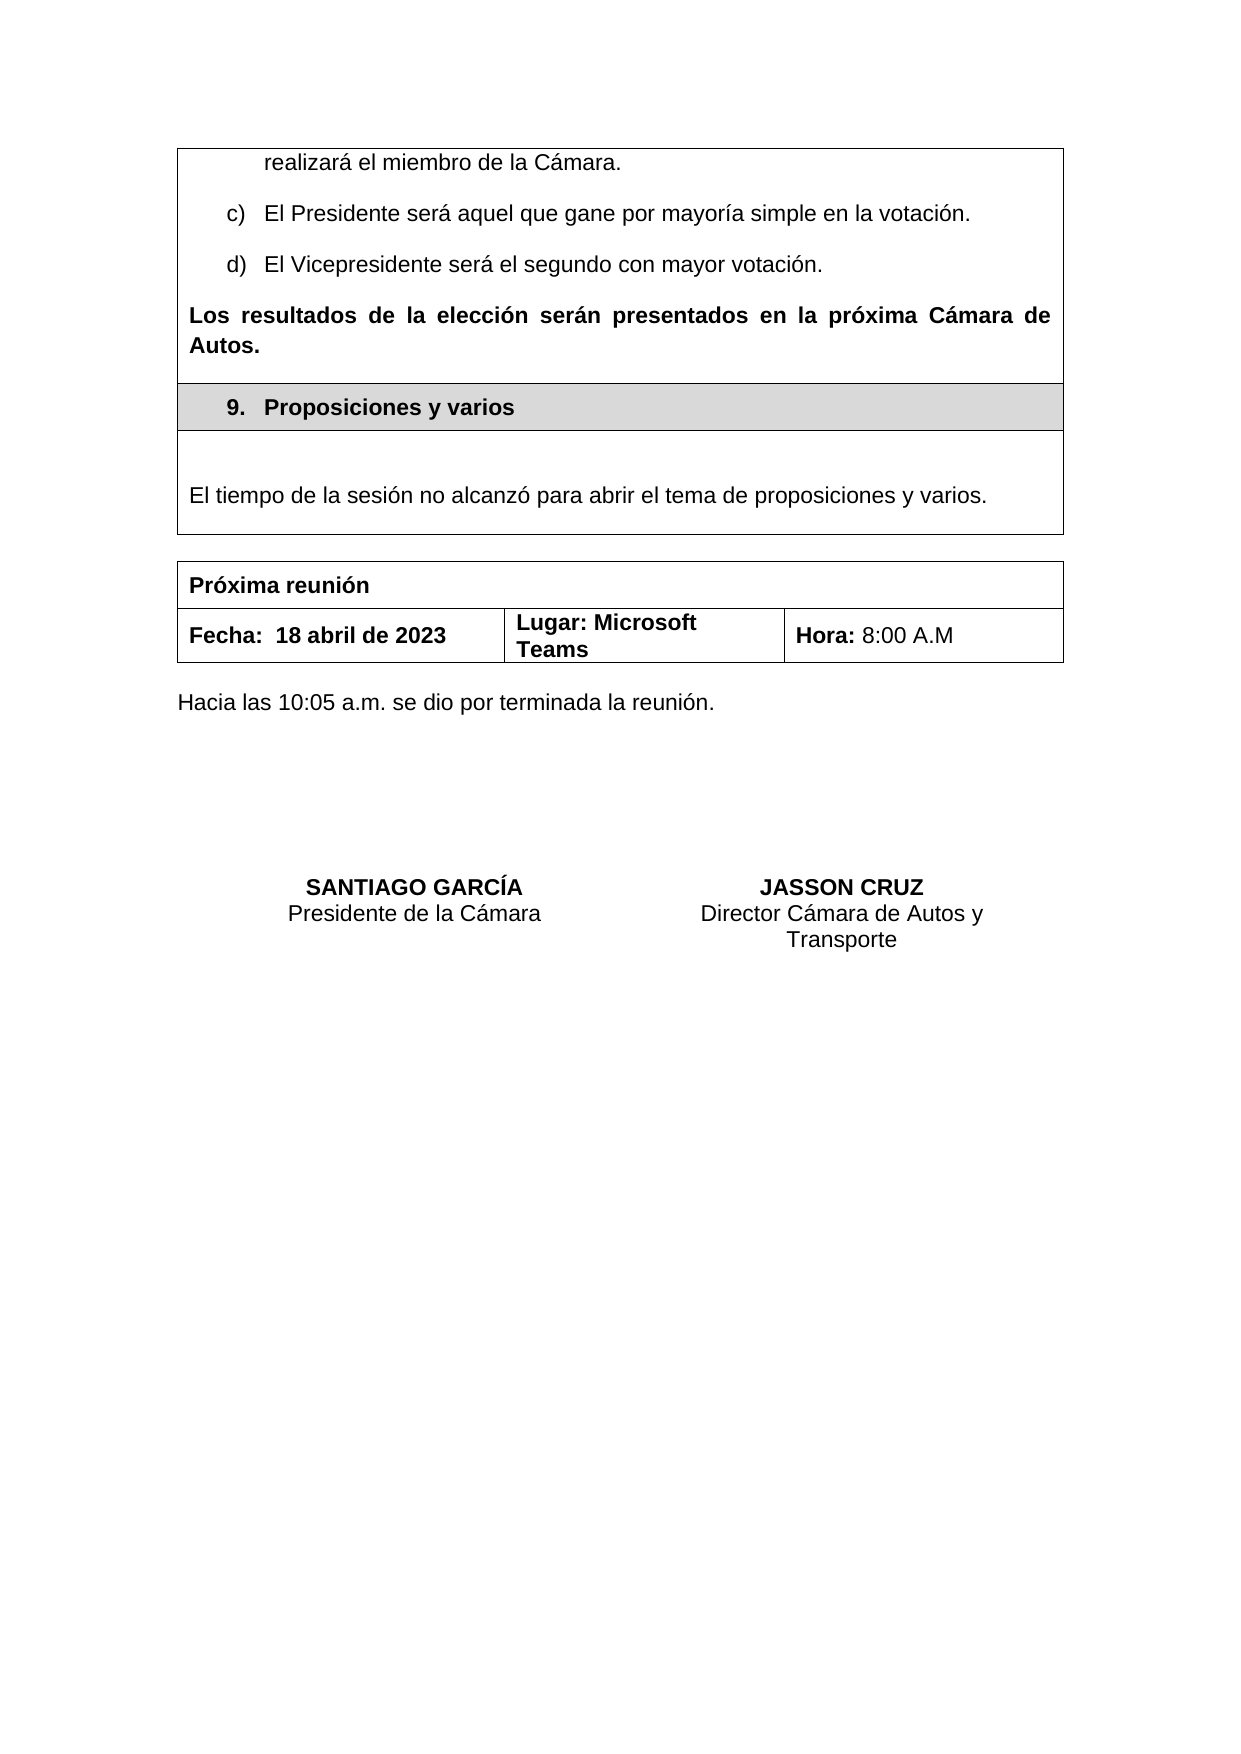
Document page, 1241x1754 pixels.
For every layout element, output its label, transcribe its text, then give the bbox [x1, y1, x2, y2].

table_header Próxima reunión [178, 562, 1063, 608]
table_header SANTIAGO GARCÍA [193, 874, 636, 900]
table_cell Proposiciones y varios [178, 384, 1063, 430]
text Hacia las 10:05 a.m. se dio por terminada la reunión. [177, 689, 1063, 716]
table_cell Presidente de la Cámara [193, 900, 636, 953]
table_cell Director Cámara de Autos y Transporte [636, 900, 1047, 953]
table_header JASSON CRUZ [636, 874, 1047, 900]
table_cell Fecha: 18 abril de 2023 [178, 609, 504, 662]
table_cell Hora: 8:00 A.M [785, 609, 1063, 662]
table_cell El tiempo de la sesión no alcanzó para abrir el tema de proposiciones y varios. [178, 431, 1063, 533]
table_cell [178, 149, 1063, 383]
table_cell Lugar: Microsoft Teams [505, 609, 784, 662]
